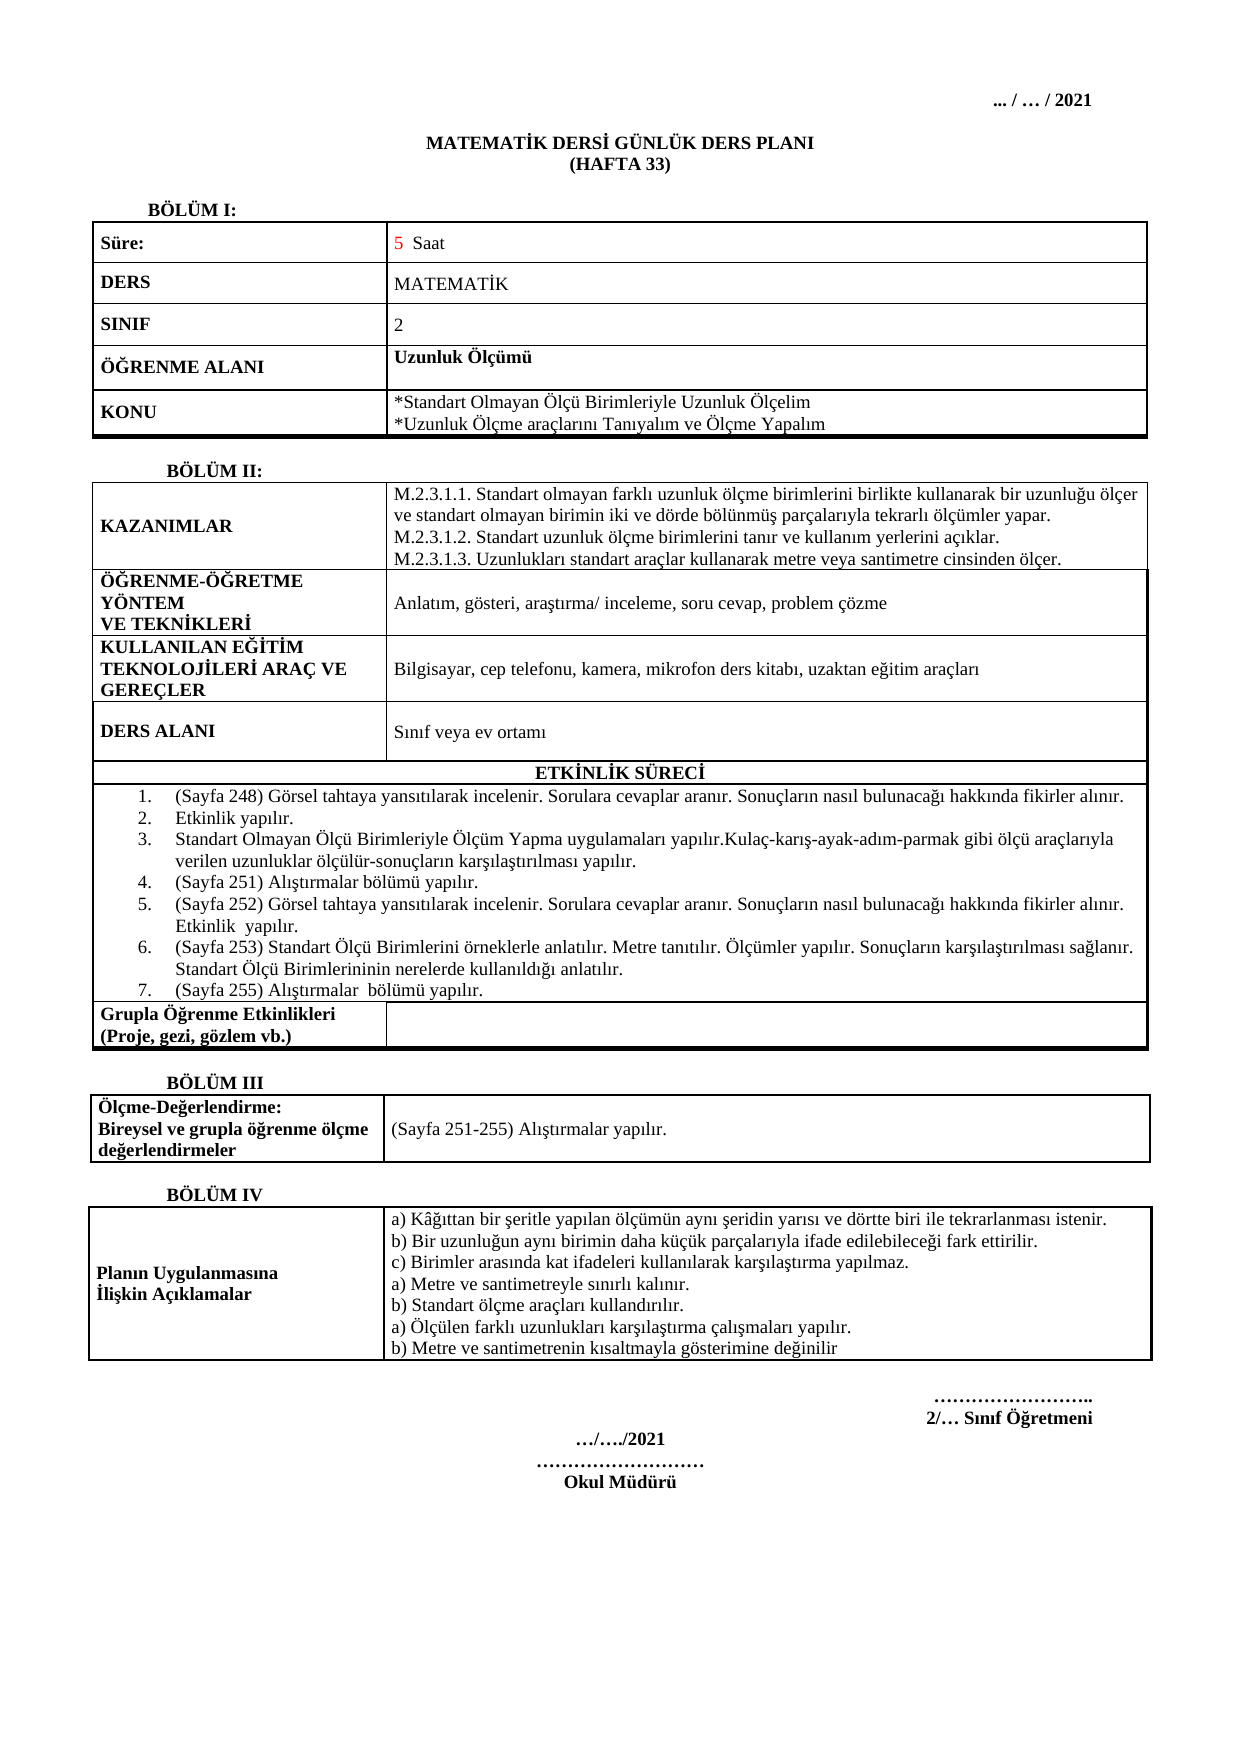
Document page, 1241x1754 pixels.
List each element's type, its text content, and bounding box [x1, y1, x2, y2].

table_header a) Kâğıttan bir şeritle yapılan ölçümün aynı şeridin yarısı ve dörtte biri ile tekrarlanması istenir. b) Bir uzunluğun aynı birimin daha küçük parçalarıyla ifade edilebileceği fark ettirilir. c) Birimler arasında kat ifadeleri kullanılarak karşılaştırma yapılmaz. a) Metre ve santimetreyle sınırlı kalınır. b) Standart ölçme araçları kullandırılır. a) Ölçülen farklı uzunlukları karşılaştırma çalışmaları yapılır. b) Metre ve santimetrenin kısaltmayla gösterimine değinilir [385, 1208, 1150, 1359]
table_cell KULLANILAN EĞİTİM TEKNOLOJİLERİ ARAÇ VE GEREÇLER [93, 636, 386, 701]
table_header Süre: [94, 223, 386, 262]
text ... / … / 2021 [148, 89, 1092, 110]
table_cell MATEMATİK [388, 263, 1146, 303]
table_header M.2.3.1.1. Standart olmayan farklı uzunluk ölçme birimlerini birlikte kullanarak bir uzunluğu ölçer ve standart olmayan birimin iki ve dörde bölünmüş parçalarıyla tekrarlı ölçümler yapar. M.2.3.1.2. Standart uzunluk ölçme birimlerini tanır ve kullanım yerlerini açıklar. M.2.3.1.3. Uzunlukları standart araçlar kullanarak metre veya santimetre cinsinden ölçer. [387, 483, 1147, 569]
text BÖLÜM II: [148, 460, 1092, 482]
text MATEMATİK DERSİ GÜNLÜK DERS PLANI [148, 132, 1092, 153]
text ……………………… [148, 1450, 1092, 1471]
table_cell 2 [388, 304, 1146, 344]
text 2/… Sınıf Öğretmeni [148, 1407, 1092, 1428]
subtitle BÖLÜM III [148, 1072, 1092, 1094]
table_cell [387, 1003, 1146, 1046]
table_header Ölçme-Değerlendirme: Bireysel ve grupla öğrenme ölçme değerlendirmeler [92, 1096, 383, 1161]
table_cell Uzunluk Ölçümü [388, 346, 1146, 389]
table_cell DERS ALANI [94, 702, 386, 760]
table_cell Anlatım, gösteri, araştırma/ inceleme, soru cevap, problem çözme [387, 570, 1146, 635]
table_cell DERS [94, 263, 386, 303]
table_cell ÖĞRENME-ÖĞRETME YÖNTEM VE TEKNİKLERİ [93, 570, 386, 635]
table_cell Bilgisayar, cep telefonu, kamera, mikrofon ders kitabı, uzaktan eğitim araçları [387, 636, 1146, 701]
table_cell *Standart Olmayan Ölçü Birimleriyle Uzunluk Ölçelim *Uzunluk Ölçme araçlarını Tanıyalım ve Ölçme Yapalım [388, 391, 1146, 434]
table_header (Sayfa 251-255) Alıştırmalar yapılır. [385, 1096, 1149, 1161]
table_cell (Sayfa 248) Görsel tahtaya yansıtılarak incelenir. Sorulara cevaplar aranır. Sonuçların nasıl bulunacağı hakkında fikirler alınır. Etkinlik yapılır. Standart Olmayan Ölçü Birimleriyle Ölçüm Yapma uygulamaları yapılır.Kulaç-karış-ayak-adım-parmak gibi ölçü araçlarıyla verilen uzunluklar ölçülür-sonuçların karşılaştırılması yapılır. (Sayfa 251) Alıştırmalar bölümü yapılır. (Sayfa 252) Görsel tahtaya yansıtılarak incelenir. Sorulara cevaplar aranır. Sonuçların nasıl bulunacağı hakkında fikirler alınır. Etkinlik yapılır. (Sayfa 253) Standart Ölçü Birimlerini örneklerle anlatılır. Metre tanıtılır. Ölçümler yapılır. Sonuçların karşılaştırılması sağlanır. Standart Ölçü Birimlerininin nerelerde kullanıldığı anlatılır. (Sayfa 255) Alıştırmalar bölümü yapılır. [94, 785, 1146, 1001]
table_cell ÖĞRENME ALANI [94, 346, 386, 389]
subtitle BÖLÜM IV [148, 1184, 1092, 1206]
table_header Planın Uygulanmasına İlişkin Açıklamalar [90, 1208, 383, 1359]
table_cell ETKİNLİK SÜRECİ [94, 762, 1146, 783]
text Okul Müdürü [148, 1471, 1092, 1493]
table_header KAZANIMLAR [93, 483, 386, 569]
table_cell KONU [94, 391, 386, 434]
text (HAFTA 33) [148, 153, 1092, 175]
table_cell Sınıf veya ev ortamı [387, 702, 1146, 760]
table_cell SINIF [94, 304, 386, 344]
text BÖLÜM I: [148, 199, 1092, 221]
table_header 5 Saat [388, 223, 1146, 262]
table_cell Grupla Öğrenme Etkinlikleri (Proje, gezi, gözlem vb.) [94, 1002, 386, 1046]
text …………………….. [148, 1385, 1092, 1407]
text …/…./2021 [148, 1428, 1092, 1450]
